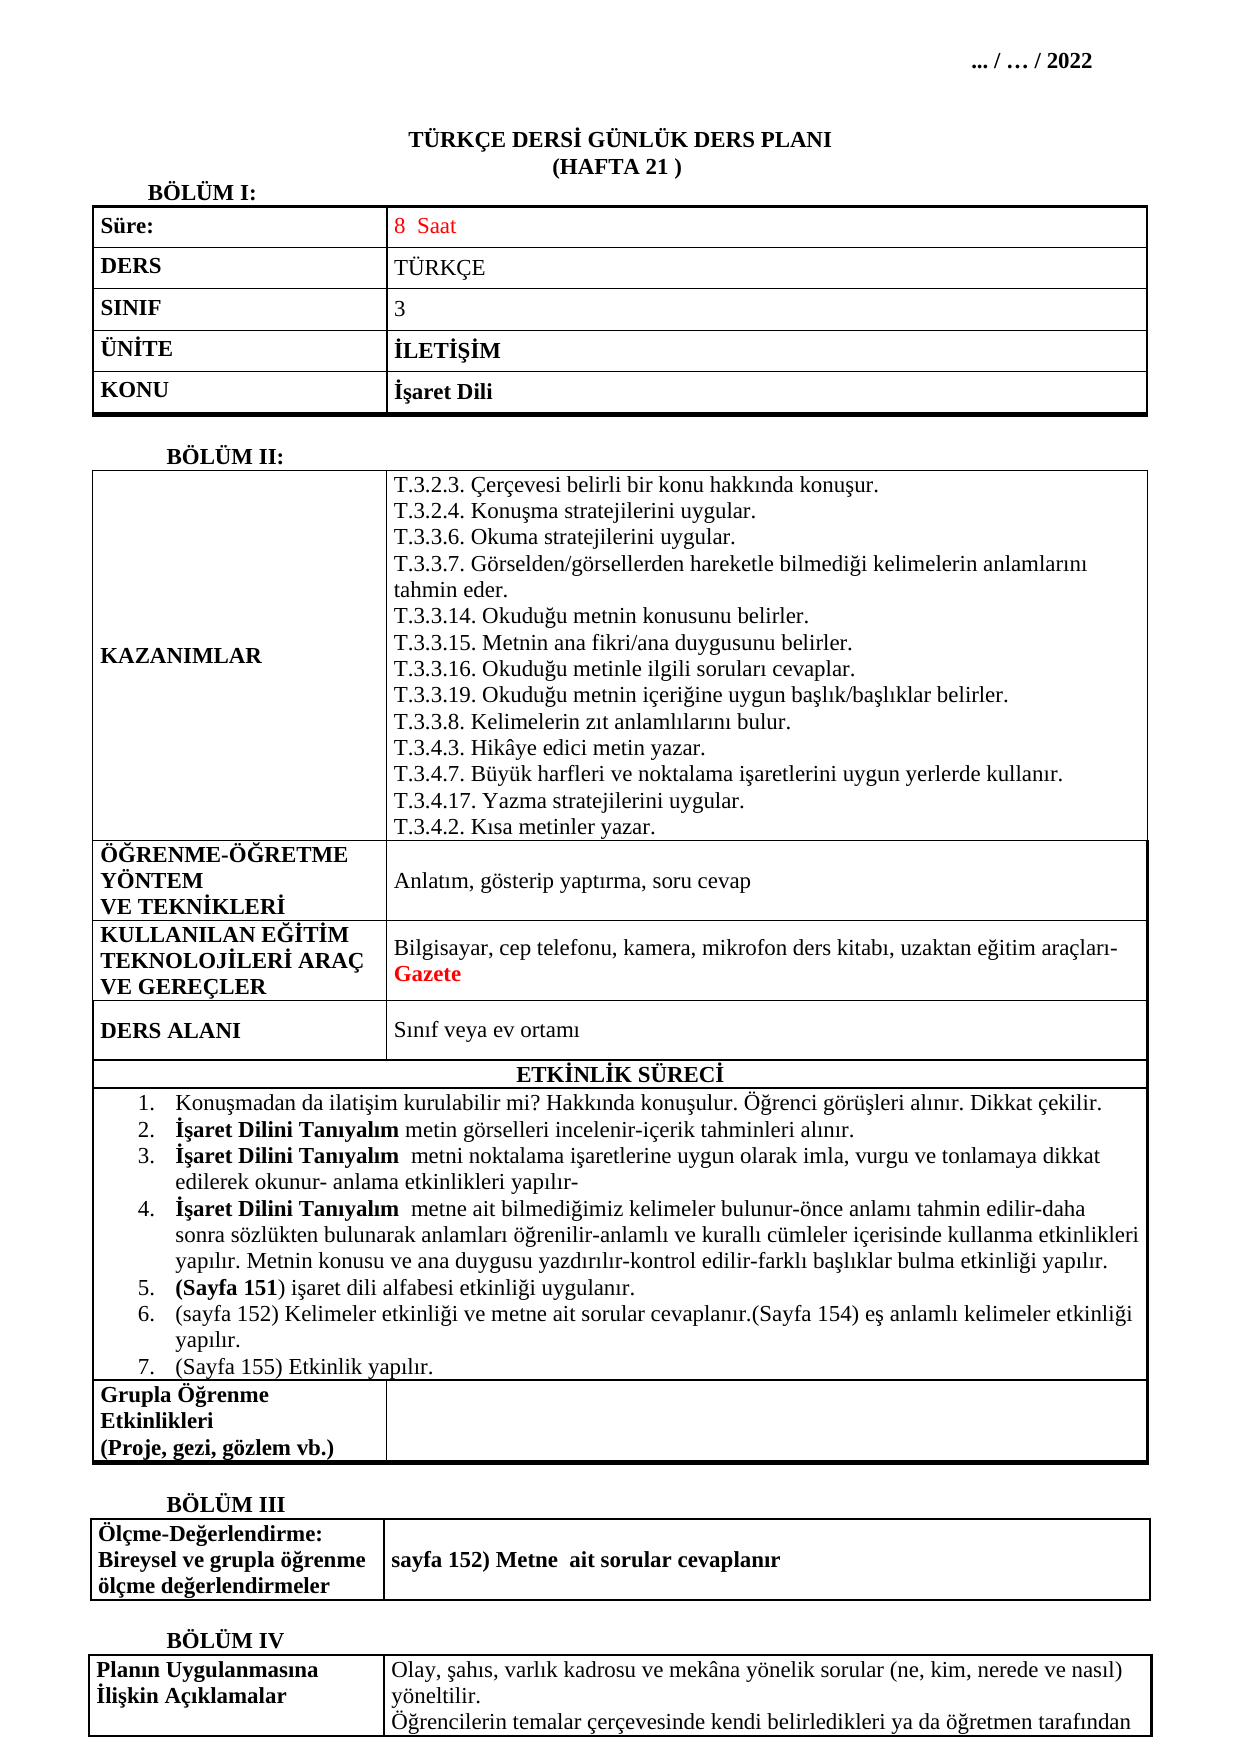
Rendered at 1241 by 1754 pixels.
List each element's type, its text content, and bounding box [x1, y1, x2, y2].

table_cell Bilgisayar, cep telefonu, kamera, mikrofon ders kitabı, uzaktan eğitim araçları- Gazete [387, 921, 1146, 1000]
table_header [90, 1656, 383, 1735]
table_cell İLETİŞİM [388, 331, 1146, 371]
table_cell TÜRKÇE [388, 248, 1146, 288]
table_cell KONU [94, 372, 386, 412]
table_cell ÜNİTE [94, 331, 386, 371]
table_cell Anlatım, gösterip yaptırma, soru cevap [387, 841, 1146, 920]
table_cell İşaret Dili [388, 372, 1146, 412]
table_header KAZANIMLAR [93, 471, 386, 839]
table_cell Konuşmadan da ilatişim kurulabilir mi? Hakkında konuşulur. Öğrenci görüşleri alınır. Dikkat çekilir. İşaret Dilini Tanıyalım metin görselleri incelenir-içerik tahminleri alınır. İşaret Dilini Tanıyalım metni noktalama işaretlerine uygun olarak imla, vurgu ve tonlamaya dikkat edilerek okunur- anlama etkinlikleri yapılır- İşaret Dilini Tanıyalım metne ait bilmediğimiz kelimeler bulunur-önce anlamı tahmin edilir-daha sonra sözlükten bulunarak anlamları öğrenilir-anlamlı ve kurallı cümleler içerisinde kullanma etkinlikleri yapılır. Metnin konusu ve ana duygusu yazdırılır-kontrol edilir-farklı başlıklar bulma etkinliği yapılır. (Sayfa 151) işaret dili alfabesi etkinliği uygulanır. (sayfa 152) Kelimeler etkinliği ve metne ait sorular cevaplanır.(Sayfa 154) eş anlamlı kelimeler etkinliği yapılır. (Sayfa 155) Etkinlik yapılır. [94, 1089, 1146, 1379]
table_header Ölçme-Değerlendirme: Bireysel ve grupla öğrenme ölçme değerlendirmeler [92, 1520, 383, 1599]
table_header T.3.2.3. Çerçevesi belirli bir konu hakkında konuşur. T.3.2.4. Konuşma stratejilerini uygular. T.3.3.6. Okuma stratejilerini uygular. T.3.3.7. Görselden/görsellerden hareketle bilmediği kelimelerin anlamlarını tahmin eder. T.3.3.14. Okuduğu metnin konusunu belirler. T.3.3.15. Metnin ana fikri/ana duygusunu belirler. T.3.3.16. Okuduğu metinle ilgili soruları cevaplar. T.3.3.19. Okuduğu metnin içeriğine uygun başlık/başlıklar belirler. T.3.3.8. Kelimelerin zıt anlamlılarını bulur. T.3.4.3. Hikâye edici metin yazar. T.3.4.7. Büyük harfleri ve noktalama işaretlerini uygun yerlerde kullanır. T.3.4.17. Yazma stratejilerini uygular. T.3.4.2. Kısa metinler yazar. [387, 471, 1147, 839]
subtitle BÖLÜM IV [148, 1627, 1092, 1654]
table_cell [387, 1381, 1146, 1460]
table_cell ETKİNLİK SÜRECİ [94, 1061, 1146, 1087]
table_cell KULLANILAN EĞİTİM TEKNOLOJİLERİ ARAÇ VE GEREÇLER [93, 921, 386, 1000]
text BÖLÜM II: [148, 443, 1092, 469]
table_cell 3 [388, 289, 1146, 329]
table_cell DERS [94, 248, 386, 288]
text TÜRKÇE DERSİ GÜNLÜK DERS PLANI [148, 126, 1092, 153]
subtitle BÖLÜM III [148, 1491, 1092, 1518]
table_header Süre: [94, 208, 386, 247]
table_cell Grupla Öğrenme Etkinlikleri (Proje, gezi, gözlem vb.) [94, 1381, 386, 1460]
table_cell SINIF [94, 289, 386, 329]
table_cell ÖĞRENME-ÖĞRETME YÖNTEM VE TEKNİKLERİ [93, 841, 386, 920]
table_cell DERS ALANI [94, 1001, 386, 1059]
table_cell Sınıf veya ev ortamı [387, 1001, 1146, 1059]
text BÖLÜM I: [148, 179, 1092, 205]
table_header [385, 1656, 1150, 1735]
table_header 8 Saat [388, 208, 1146, 247]
table_header sayfa 152) Metne ait sorular cevaplanır [385, 1520, 1149, 1599]
text (HAFTA 21 ) [148, 153, 1092, 179]
text ... / … / 2022 [148, 47, 1092, 74]
